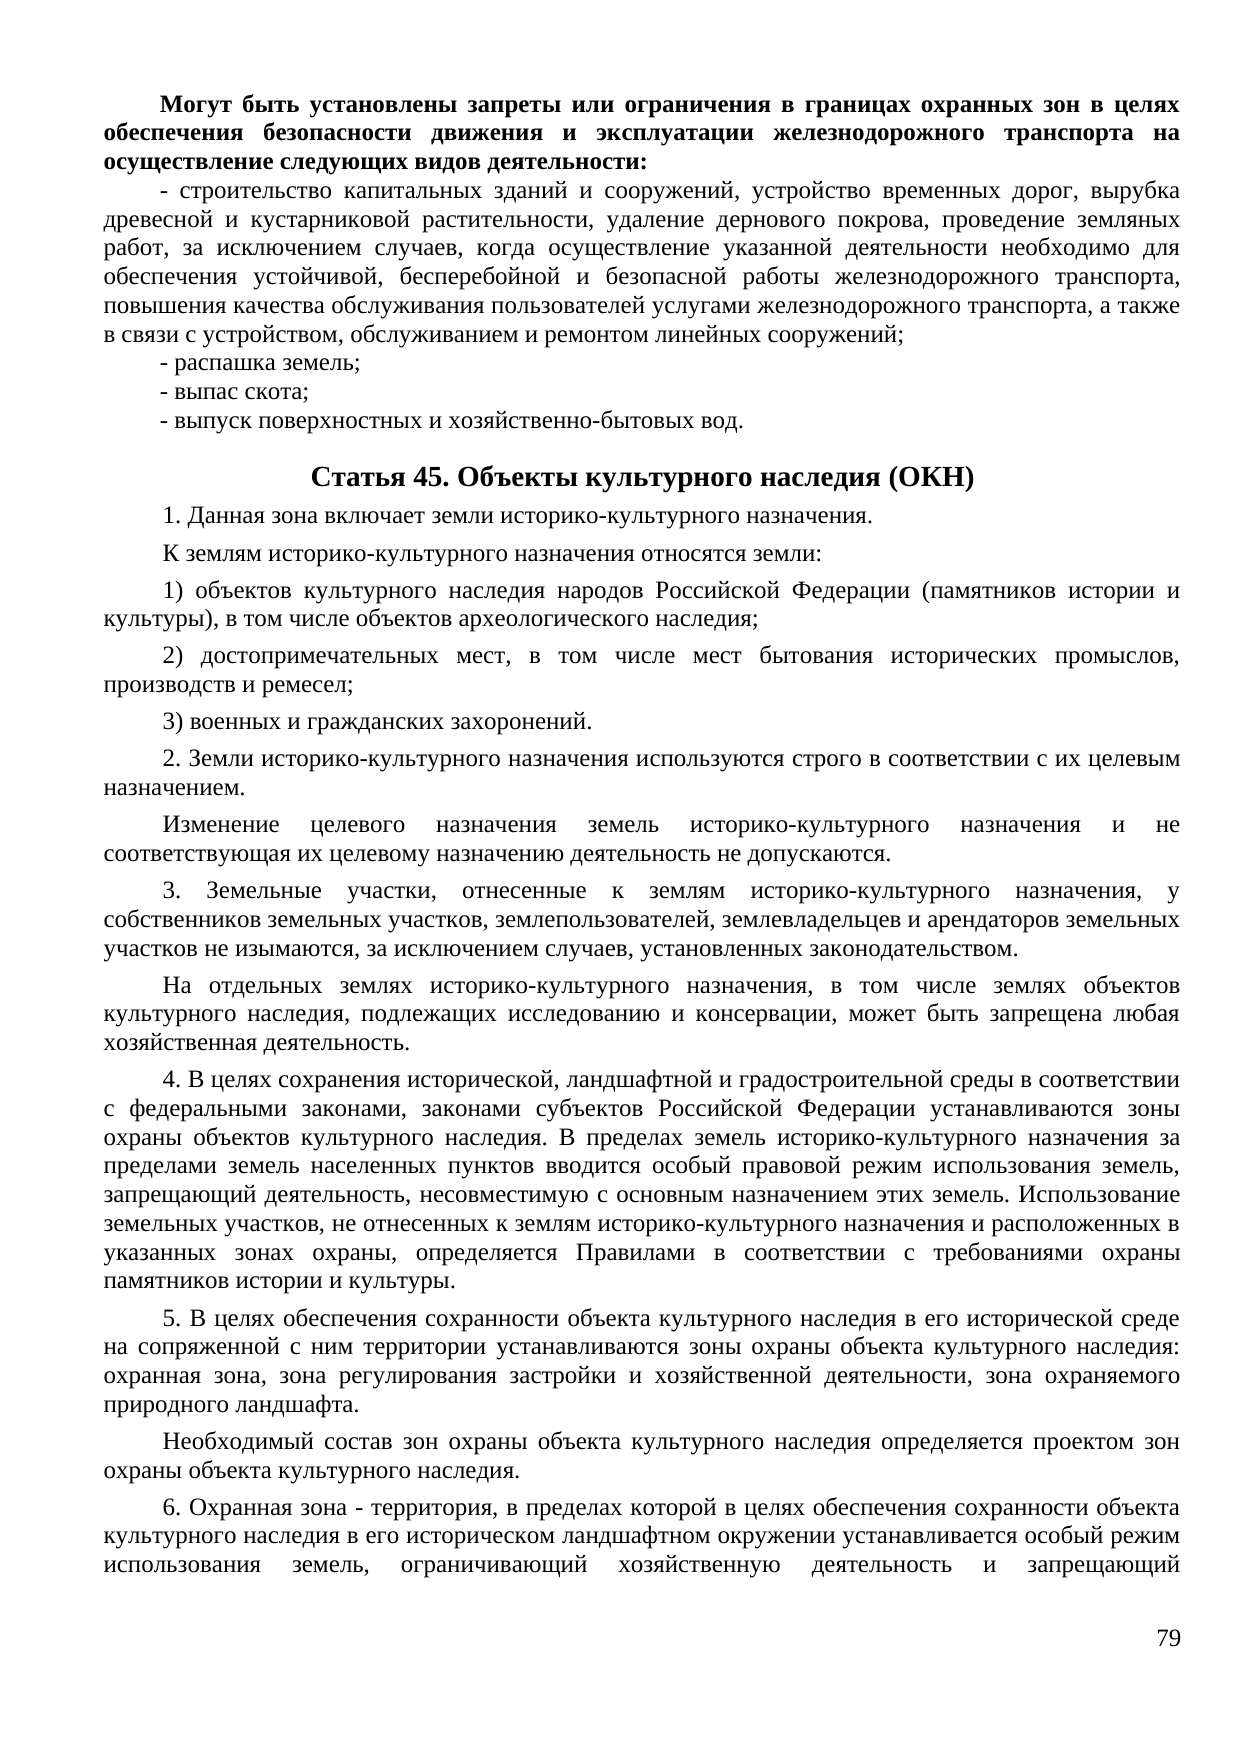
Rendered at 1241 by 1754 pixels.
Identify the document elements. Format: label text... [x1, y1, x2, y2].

text 3. Земельные участки, отнесенные к землям историко-культурного назначения, у собственников земельных участков, землепользователей, землевладельцев и арендаторов земельных участков не изымаются, за исключением случаев, установленных законодательством. [103, 875, 1181, 961]
text К землям историко-культурного назначения относятся земли: [103, 538, 1181, 566]
text 1) объектов культурного наследия народов Российской Федерации (памятников истории и культуры), в том числе объектов археологического наследия; [103, 575, 1181, 632]
text 1. Данная зона включает земли историко-культурного назначения. [103, 501, 1181, 529]
text 2) достопримечательных мест, в том числе мест бытования исторических промыслов, производств и ремесел; [103, 641, 1181, 698]
text 3) военных и гражданских захоронений. [103, 706, 1181, 735]
text Необходимый состав зон охраны объекта культурного наследия определяется проектом зон охраны объекта культурного наследия. [103, 1426, 1181, 1483]
text - выпас скота; [103, 376, 1181, 405]
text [103, 1492, 1181, 1578]
text 5. В целях обеспечения сохранности объекта культурного наследия в его исторической среде на сопряженной с ним территории устанавливаются зоны охраны объекта культурного наследия: охранная зона, зона регулирования застройки и хозяйственной деятельности, зона охраняемого природного ландшафта. [103, 1303, 1181, 1418]
subtitle Статья 45. Объекты культурного наследия (ОКН) [103, 459, 1181, 492]
text - распашка земель; [103, 347, 1181, 376]
text 4. В целях сохранения исторической, ландшафтной и градостроительной среды в соответствии с федеральными законами, законами субъектов Российской Федерации устанавливаются зоны охраны объектов культурного наследия. В пределах земель историко-культурного назначения за пределами земель населенных пунктов вводится особый правовой режим использования земель, запрещающий деятельность, несовместимую с основным назначением этих земель. Использование земельных участков, не отнесенных к землям историко-культурного назначения и расположенных в указанных зонах охраны, определяется Правилами в соответствии с требованиями охраны памятников истории и культуры. [103, 1064, 1181, 1294]
text Изменение целевого назначения земель историко-культурного назначения и не соответствующая их целевому назначению деятельность не допускаются. [103, 809, 1181, 867]
text 2. Земли историко-культурного назначения используются строго в соответствии с их целевым назначением. [103, 743, 1181, 801]
text На отдельных землях историко-культурного назначения, в том числе землях объектов культурного наследия, подлежащих исследованию и консервации, может быть запрещена любая хозяйственная деятельность. [103, 970, 1181, 1056]
text Могут быть установлены запреты или ограничения в границах охранных зон в целях обеспечения безопасности движения и эксплуатации железнодорожного транспорта на осуществление следующих видов деятельности: [103, 89, 1181, 175]
text - строительство капитальных зданий и сооружений, устройство временных дорог, вырубка древесной и кустарниковой растительности, удаление дернового покрова, проведение земляных работ, за исключением случаев, когда осуществление указанной деятельности необходимо для обеспечения устойчивой, бесперебойной и безопасной работы железнодорожного транспорта, повышения качества обслуживания пользователей услугами железнодорожного транспорта, а также в связи с устройством, обслуживанием и ремонтом линейных сооружений; [103, 175, 1181, 347]
text - выпуск поверхностных и хозяйственно-бытовых вод. [103, 405, 1181, 434]
